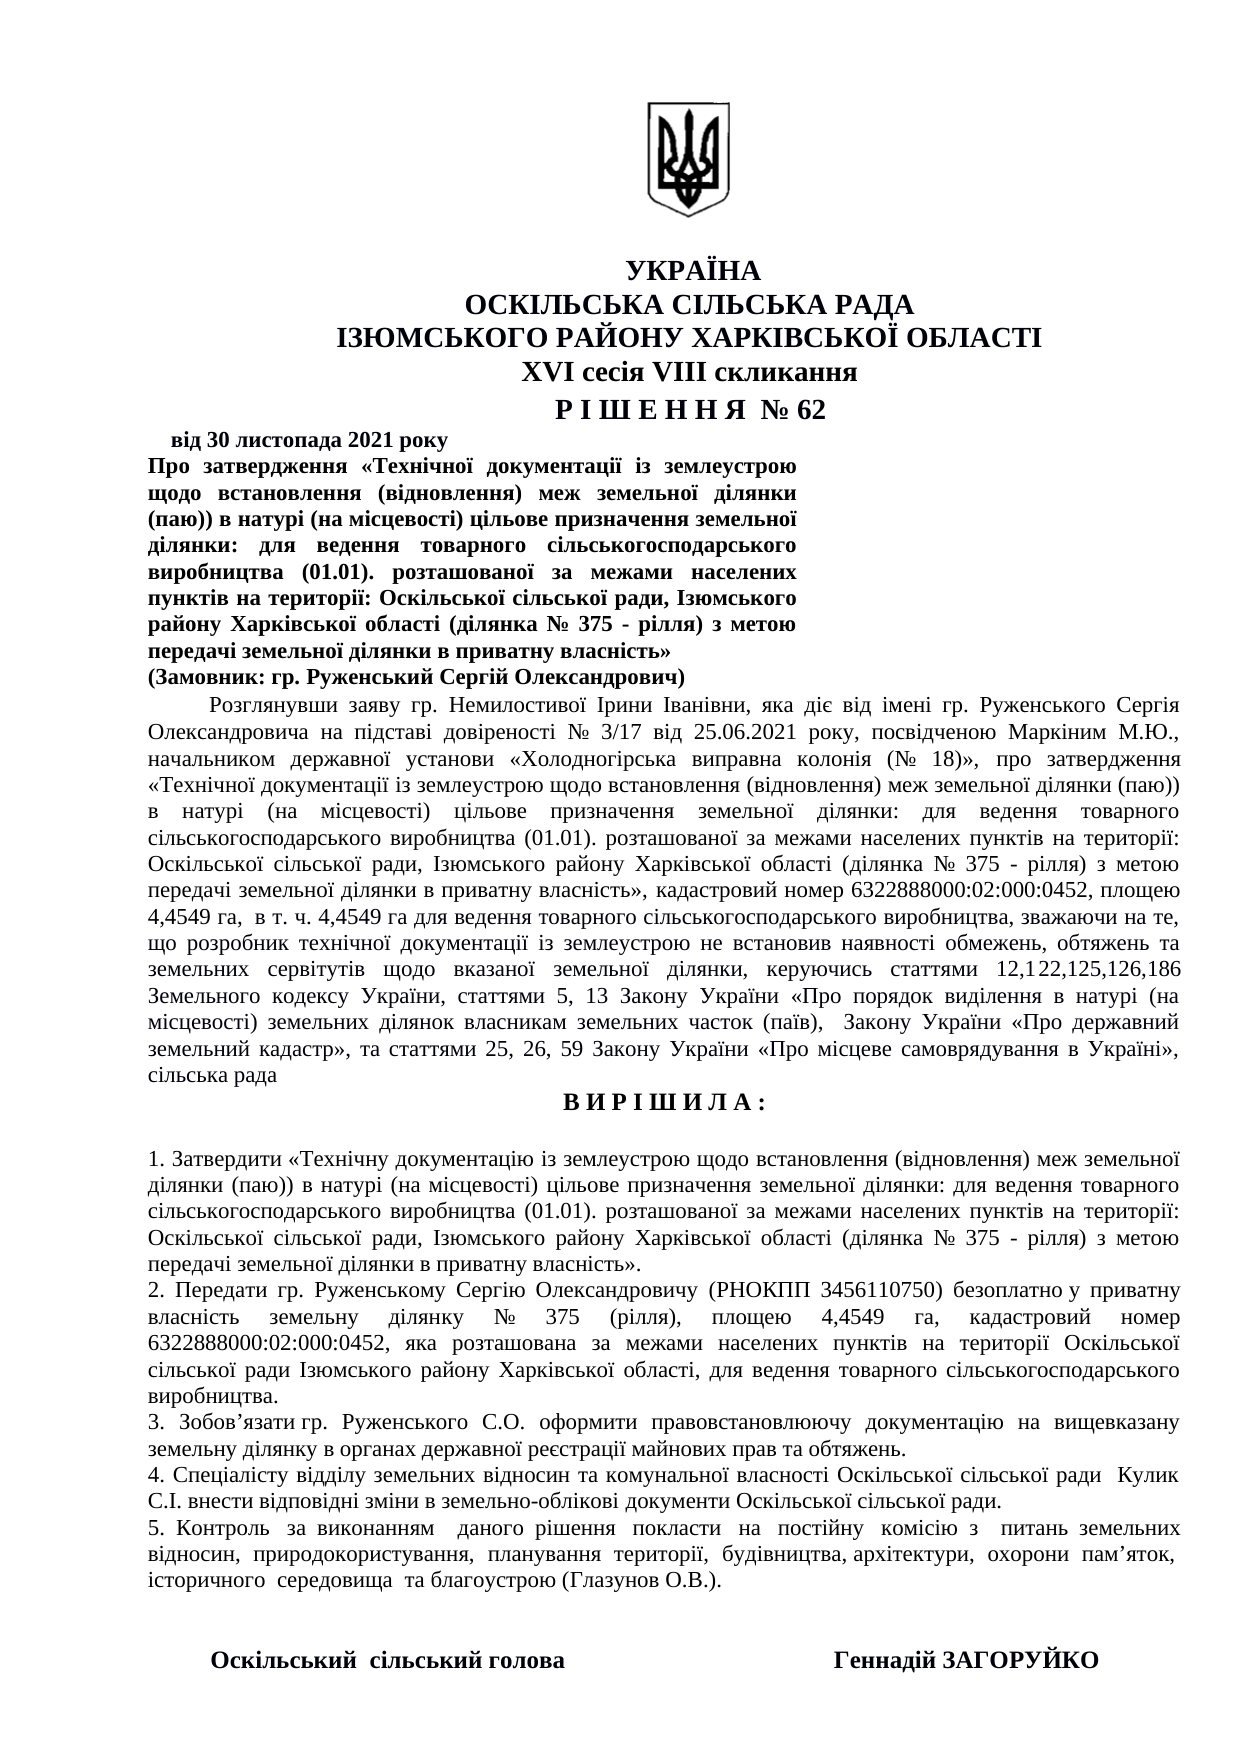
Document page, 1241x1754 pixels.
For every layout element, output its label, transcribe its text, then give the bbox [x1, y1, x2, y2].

text XVI сесія VIII скликання [198, 354, 1181, 387]
text від 30 листопада 2021 року [148, 426, 1181, 452]
text 4. Спеціалісту відділу земельних відносин та комунальної власності Оскільської сільської ради Кулик С.І. внести відповідні зміни в земельно-облікові документи Оскільської сільської ради. [148, 1461, 1181, 1514]
text ІЗЮМСЬКОГО РАЙОНУ ХАРКІВСЬКОЇ ОБЛАСТІ [198, 320, 1181, 354]
text Р І Ш Е Н Н Я № 62 [198, 392, 1181, 426]
picture [610, 101, 774, 254]
text ОСКІЛЬСЬКА СІЛЬСЬКА РАДА [198, 287, 1181, 320]
text 5. Контроль за виконанням даного рішення покласти на постійну комісію з питань земельних відносин, природокористування, планування території, будівництва, архітектури, охорони пам’яток, історичного середовища та благоустрою (Глазунов О.В.). [148, 1514, 1181, 1593]
text Оскільський сільський голова Геннадій ЗАГОРУЙКО [148, 1646, 1181, 1674]
text (Замовник: гр. Руженський Сергій Олександрович) [148, 663, 797, 689]
text Про затвердження «Технічної документації із землеустрою щодо встановлення (відновлення) меж земельної ділянки (паю)) в натурі (на місцевості) цільове призначення земельної ділянки: для ведення товарного сільськогосподарського виробництва (01.01). розташованої за межами населених пунктів на території: Оскільської сільської ради, Ізюмського району Харківської області (ділянка № 375 - рілля) з метою передачі земельної ділянки в приватну власність» [148, 452, 797, 663]
text 2. Передати гр. Руженському Сергію Олександровичу (РНОКПП 3456110750) безоплатно у приватну власність земельну ділянку № 375 (рілля), площею 4,4549 га, кадастровий номер 6322888000:02:000:0452, яка розташована за межами населених пунктів на території Оскільської сільської ради Ізюмського району Харківської області, для ведення товарного сільськогосподарського виробництва. [148, 1277, 1181, 1408]
text Розглянувши заяву гр. Немилостивої Ірини Іванівни, яка діє від імені гр. Руженського Сергія Олександровича на підставі довіреності № 3/17 від 25.06.2021 року, посвідченою Маркіним М.Ю., начальником державної установи «Холодногірська виправна колонія (№ 18)», про затвердження «Технічної документації із землеустрою щодо встановлення (відновлення) меж земельної ділянки (паю)) в натурі (на місцевості) цільове призначення земельної ділянки: для ведення товарного сільськогосподарського виробництва (01.01). розташованої за межами населених пунктів на території: Оскільської сільської ради, Ізюмського району Харківської області (ділянка № 375 - рілля) з метою передачі земельної ділянки в приватну власність», кадастровий номер 6322888000:02:000:0452, площею 4,4549 га, в т. ч. 4,4549 га для ведення товарного сільськогосподарського виробництва, зважаючи на те, що розробник технічної документації із землеустрою не встановив наявності обмежень, обтяжень та земельних сервітутів щодо вказаної земельної ділянки, керуючись статтями 12,122,125,126,186 Земельного кодексу України, статтями 5, 13 Закону України «Про порядок виділення в натурі (на місцевості) земельних ділянок власникам земельних часток (паїв), Закону України «Про державний земельний кадастр», та статтями 25, 26, 59 Закону України «Про місцеве самоврядування в Україні», сільська рада [148, 689, 1181, 1087]
text В И Р І Ш И Л А : [148, 1087, 1181, 1116]
text УКРАЇНА [198, 253, 1181, 287]
text 1. Затвердити «Технічну документацію із землеустрою щодо встановлення (відновлення) меж земельної ділянки (паю)) в натурі (на місцевості) цільове призначення земельної ділянки: для ведення товарного сільськогосподарського виробництва (01.01). розташованої за межами населених пунктів на території: Оскільської сільської ради, Ізюмського району Харківської області (ділянка № 375 - рілля) з метою передачі земельної ділянки в приватну власність». [148, 1145, 1181, 1277]
text 3. Зобов’язати гр. Руженського С.О. оформити правовстановлюючу документацію на вищевказану земельну ділянку в органах державної реєстрації майнових прав та обтяжень. [148, 1408, 1181, 1461]
